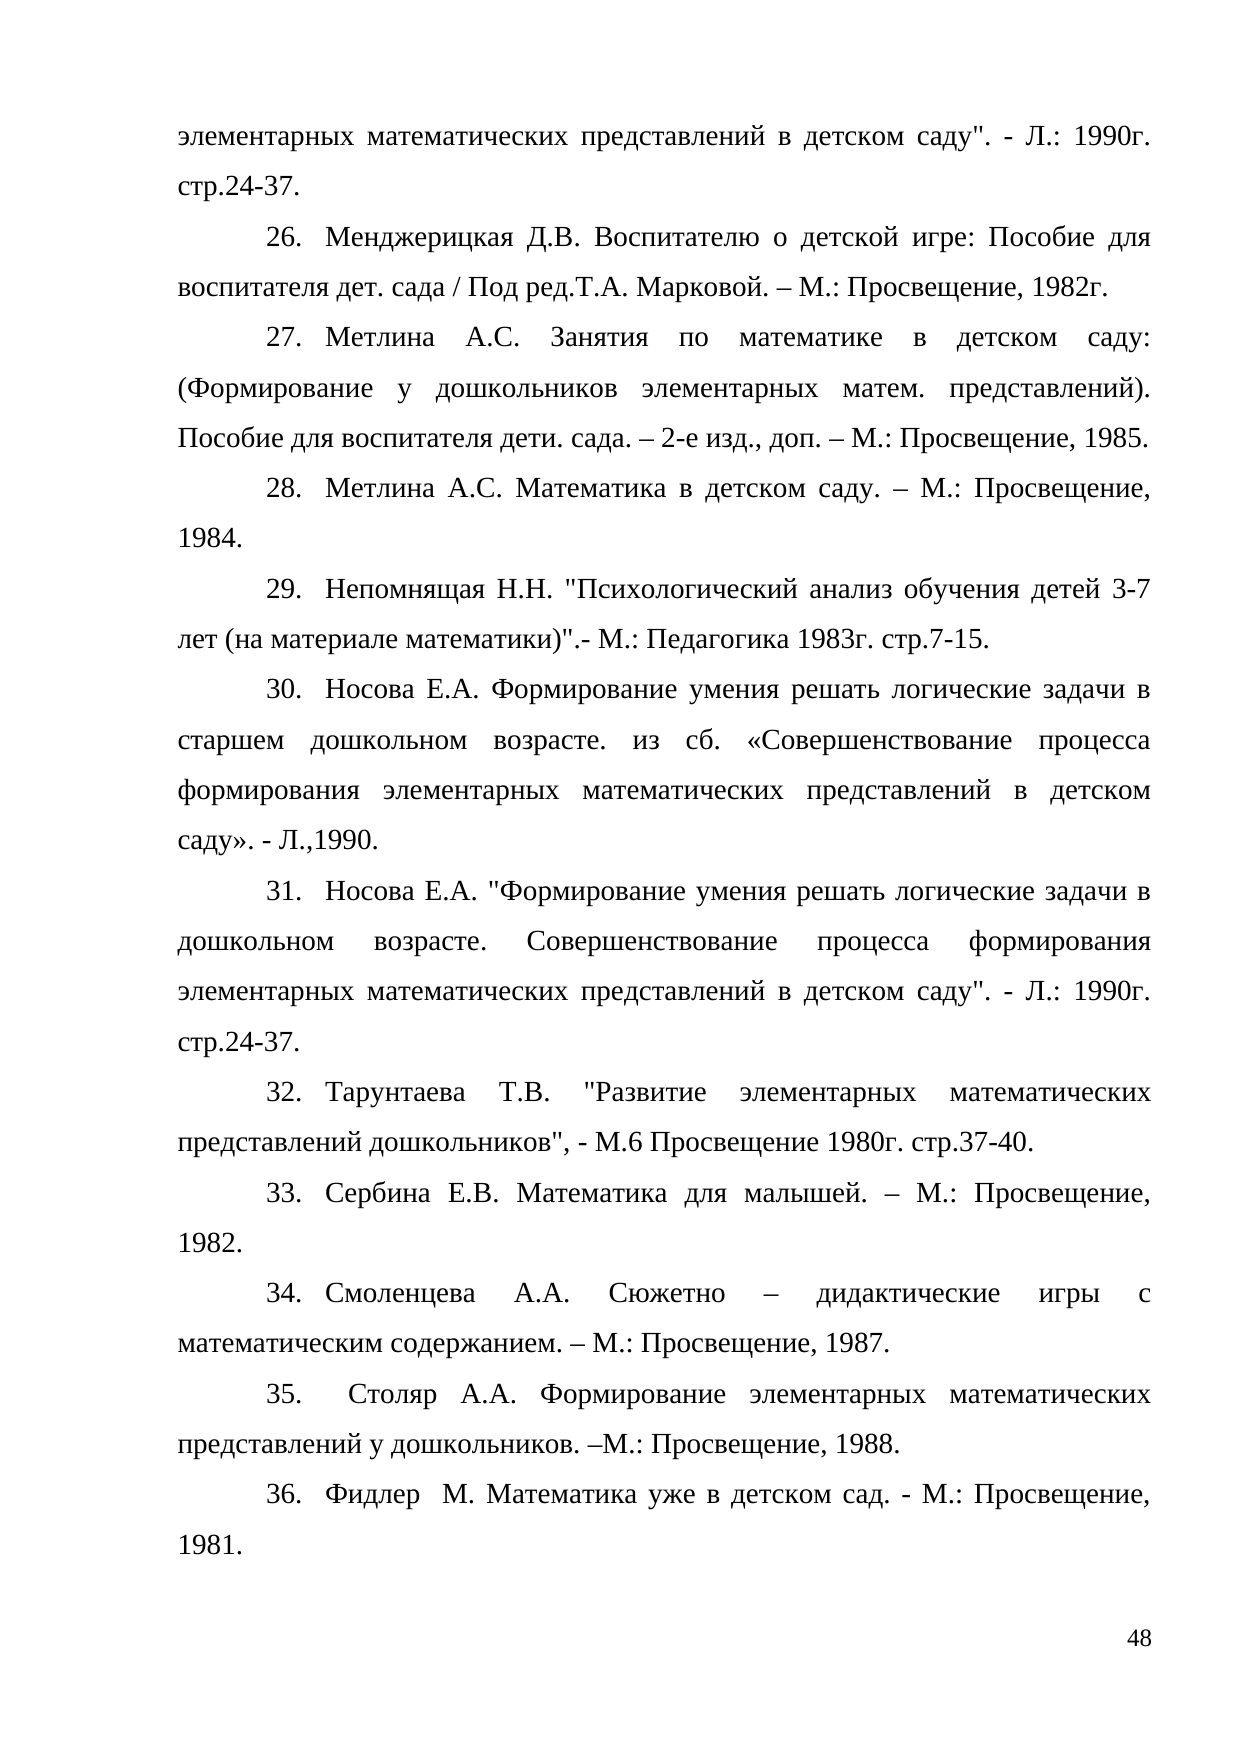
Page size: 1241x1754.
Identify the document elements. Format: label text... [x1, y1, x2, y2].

list Фидлер М. Математика уже в детском сад. - М.: Просвещение, 1981. [177, 1477, 1152, 1560]
list Метлина А.С. Математика в детском саду. – М.: Просвещение, 1984. [177, 470, 1152, 554]
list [177, 118, 1152, 202]
list Столяр А.А. Формирование элементарных математических представлений у дошкольников. –М.: Просвещение, 1988. [177, 1376, 1152, 1460]
list Носова Е.А. Формирование умения решать логические задачи в старшем дошкольном возрасте. из сб. «Совершенствование процесса формирования элементарных математических представлений в детском саду». - Л.,1990. [177, 672, 1152, 856]
list Смоленцева А.А. Сюжетно – дидактические игры с математическим содержанием. – М.: Просвещение, 1987. [177, 1275, 1152, 1359]
list Тарунтаева Т.В. "Развитие элементарных математических представлений дошкольников", - М.6 Просвещение 1980г. стр.37-40. [177, 1074, 1152, 1158]
list Менджерицкая Д.В. Воспитателю о детской игре: Пособие для воспитателя дет. сада / Под ред.Т.А. Марковой. – М.: Просвещение, 1982г. [177, 219, 1152, 303]
list Непомнящая Н.Н. "Психологический анализ обучения детей 3-7 лет (на материале математики)".- М.: Педагогика 1983г. стр.7-15. [177, 571, 1152, 655]
list Носова Е.А. "Формирование умения решать логические задачи в дошкольном возрасте. Совершенствование процесса формирования элементарных математических представлений в детском саду". - Л.: 1990г. стр.24-37. [177, 873, 1152, 1057]
list Сербина Е.В. Математика для малышей. – М.: Просвещение, 1982. [177, 1175, 1152, 1258]
list Метлина А.С. Занятия по математике в детском саду: (Формирование у дошкольников элементарных матем. представлений). Пособие для воспитателя дети. сада. – 2-е изд., доп. – М.: Просвещение, 1985. [177, 319, 1152, 453]
